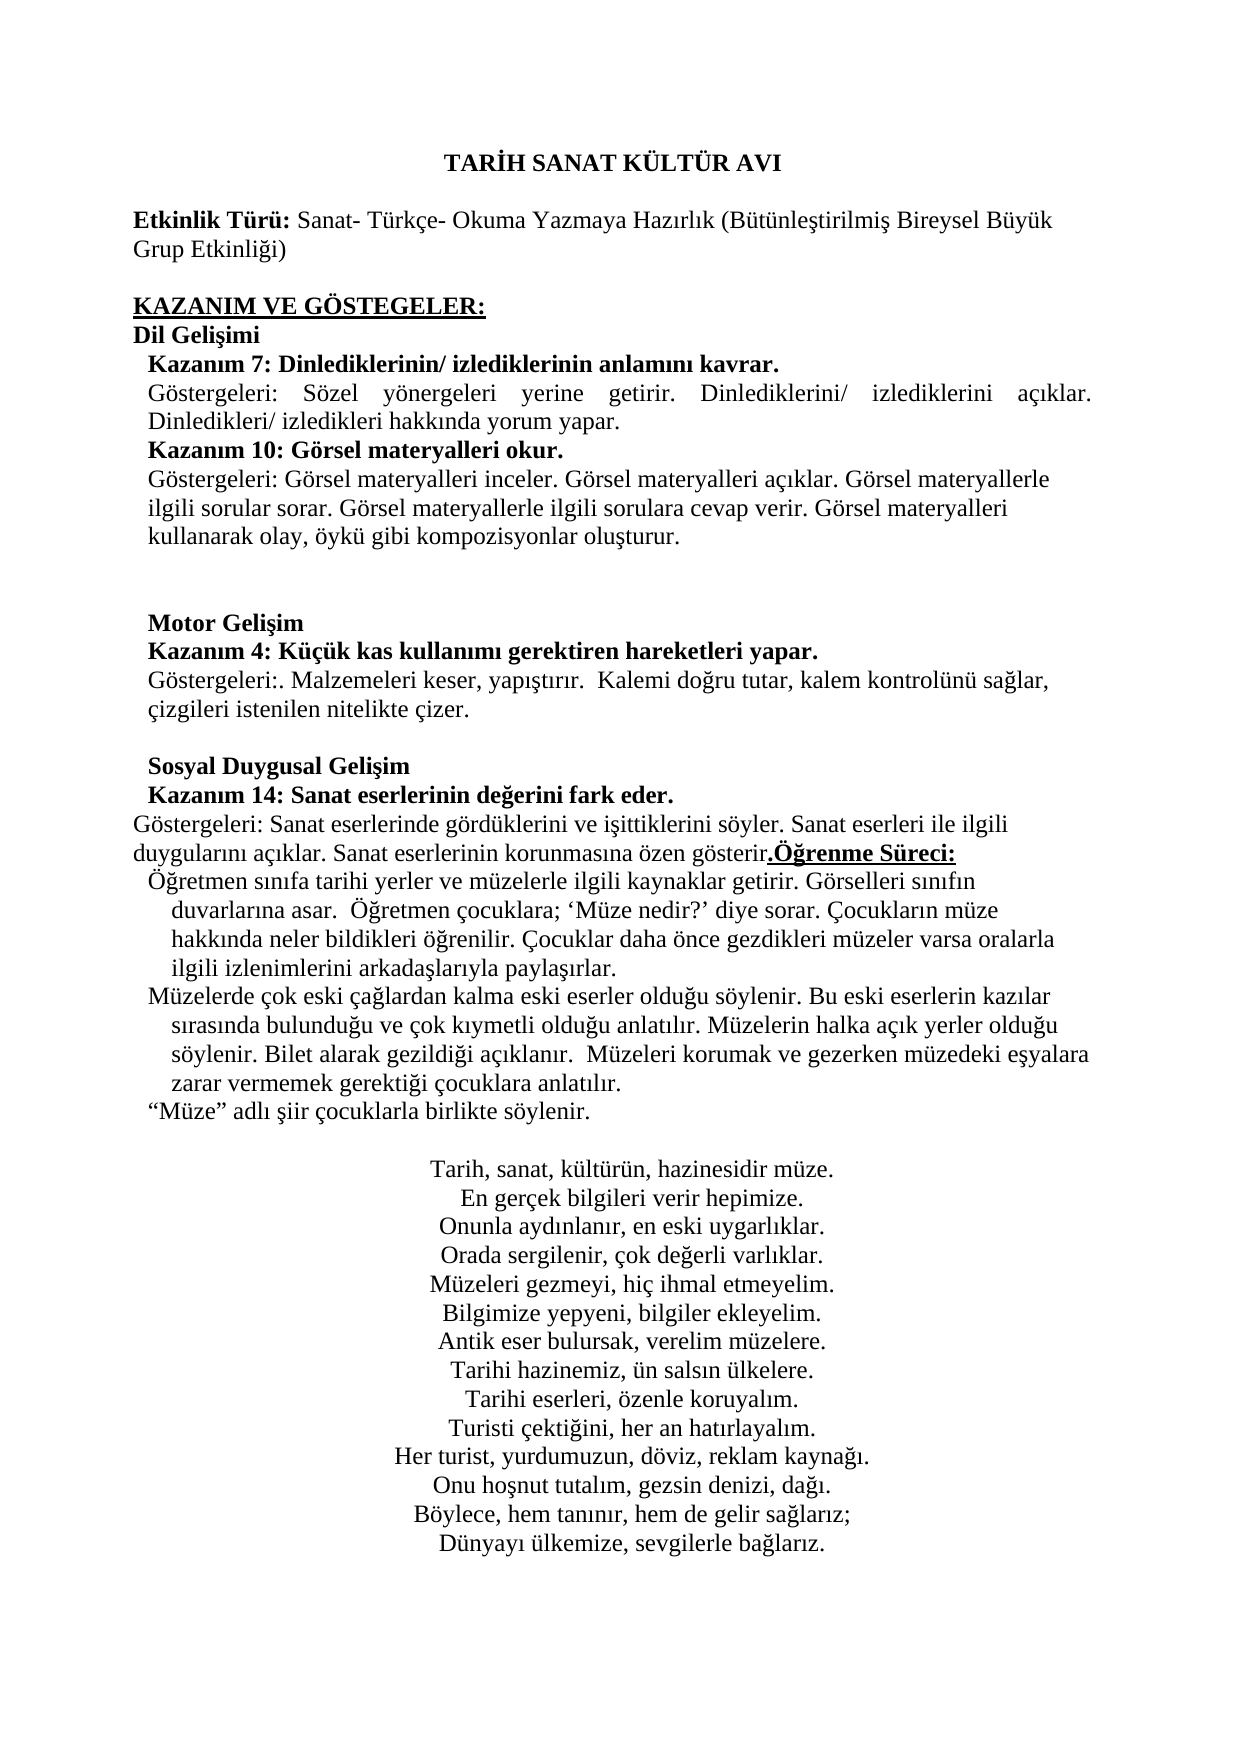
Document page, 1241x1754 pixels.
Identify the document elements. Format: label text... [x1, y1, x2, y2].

text KAZANIM VE GÖSTEGELER: [133, 291, 1093, 320]
text TARİH SANAT KÜLTÜR AVI [133, 148, 1093, 176]
text Tarih, sanat, kültürün, hazinesidir müze. En gerçek bilgileri verir hepimize. Onunla aydınlanır, en eski uygarlıklar. Orada sergilenir, çok değerli varlıklar. Müzeleri gezmeyi, hiç ihmal etmeyelim. Bilgimize yepyeni, bilgiler ekleyelim. Antik eser bulursak, verelim müzelere. Tarihi hazinemiz, ün salsın ülkelere. Tarihi eserleri, özenle koruyalım. Turisti çektiğini, her an hatırlayalım. Her turist, yurdumuzun, döviz, reklam kaynağı. Onu hoşnut tutalım, gezsin denizi, dağı. Böylece, hem tanınır, hem de gelir sağlarız; Dünyayı ülkemize, sevgilerle bağlarız. [171, 1125, 1093, 1556]
text Dil Gelişimi [133, 320, 1093, 349]
text Müzelerde çok eski çağlardan kalma eski eserler olduğu söylenir. Bu eski eserlerin kazılar sırasında bulunduğu ve çok kıymetli olduğu anlatılır. Müzelerin halka açık yerler olduğu söylenir. Bilet alarak gezildiği açıklanır. Müzeleri korumak ve gezerken müzedeki eşyalara zarar vermemek gerektiği çocuklara anlatılır. [148, 981, 1093, 1096]
text Motor Gelişim [148, 608, 1093, 636]
text Kazanım 14: Sanat eserlerinin değerini fark eder. [148, 780, 1093, 809]
text Sosyal Duygusal Gelişim [148, 751, 1093, 780]
text Kazanım 10: Görsel materyalleri okur. [148, 435, 1093, 464]
text Öğretmen sınıfa tarihi yerler ve müzelerle ilgili kaynaklar getirir. Görselleri sınıfın duvarlarına asar. Öğretmen çocuklara; ‘Müze nedir?’ diye sorar. Çocukların müze hakkında neler bildikleri öğrenilir. Çocuklar daha önce gezdikleri müzeler varsa oralarla ilgili izlenimlerini arkadaşlarıyla paylaşırlar. [148, 866, 1093, 981]
text Göstergeleri: Görsel materyalleri inceler. Görsel materyalleri açıklar. Görsel materyallerle ilgili sorular sorar. Görsel materyallerle ilgili sorulara cevap verir. Görsel materyalleri kullanarak olay, öykü gibi kompozisyonlar oluşturur. [148, 464, 1093, 550]
text Kazanım 7: Dinlediklerinin/ izlediklerinin anlamını kavrar. [148, 349, 1093, 378]
text Göstergeleri: Sözel yönergeleri yerine getirir. Dinlediklerini/ izlediklerini açıklar. Dinledikleri/ izledikleri hakkında yorum yapar. [148, 378, 1093, 435]
text Göstergeleri: Sanat eserlerinde gördüklerini ve işittiklerini söyler. Sanat eserleri ile ilgili duygularını açıklar. Sanat eserlerinin korunmasına özen gösterir.Öğrenme Süreci: [133, 809, 1093, 866]
text Etkinlik Türü: Sanat- Türkçe- Okuma Yazmaya Hazırlık (Bütünleştirilmiş Bireysel Büyük Grup Etkinliği) [133, 205, 1093, 263]
text Kazanım 4: Küçük kas kullanımı gerektiren hareketleri yapar. [148, 636, 1093, 665]
text “Müze” adlı şiir çocuklarla birlikte söylenir. [148, 1096, 1093, 1125]
text Göstergeleri:. Malzemeleri keser, yapıştırır. Kalemi doğru tutar, kalem kontrolünü sağlar, çizgileri istenilen nitelikte çizer. [148, 665, 1093, 723]
